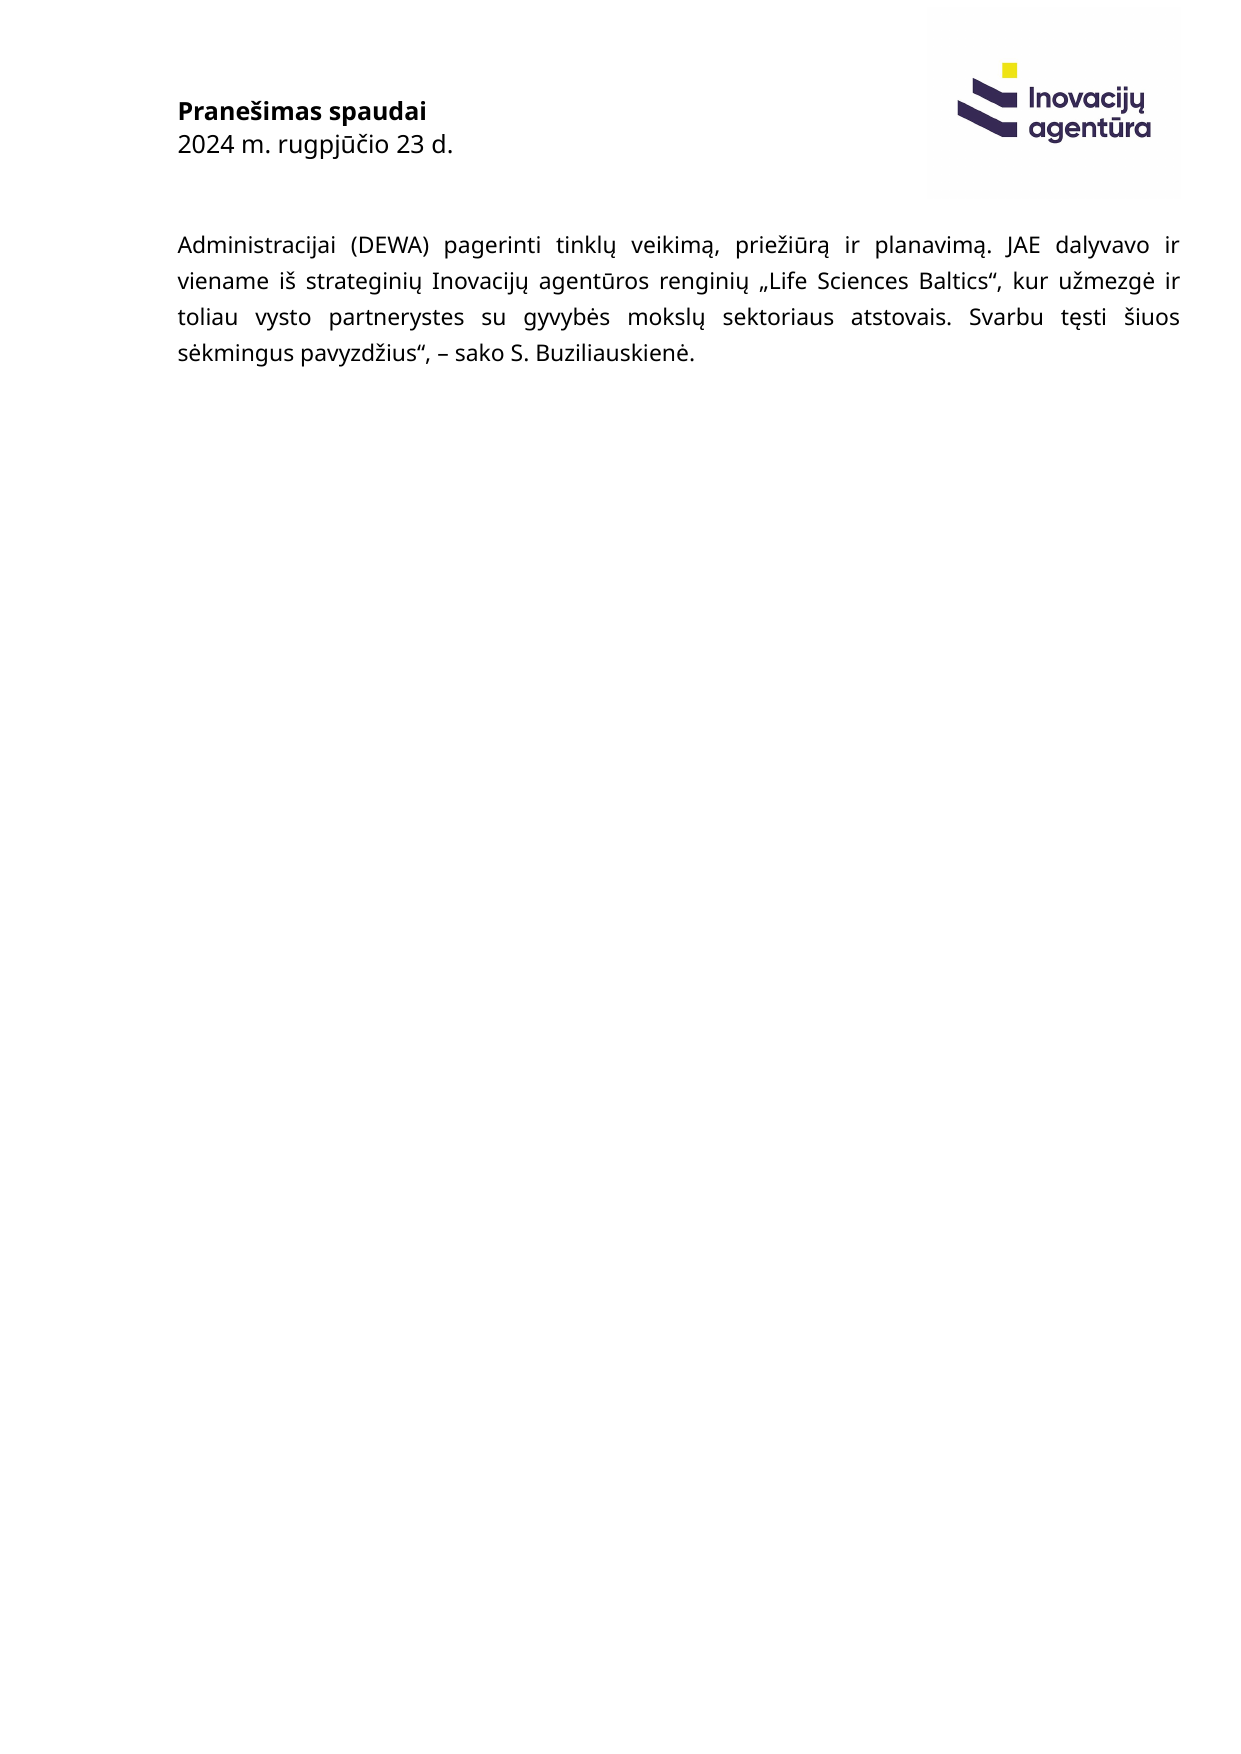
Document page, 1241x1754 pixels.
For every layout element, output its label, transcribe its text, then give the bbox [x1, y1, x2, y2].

picture [926, 7, 1182, 199]
